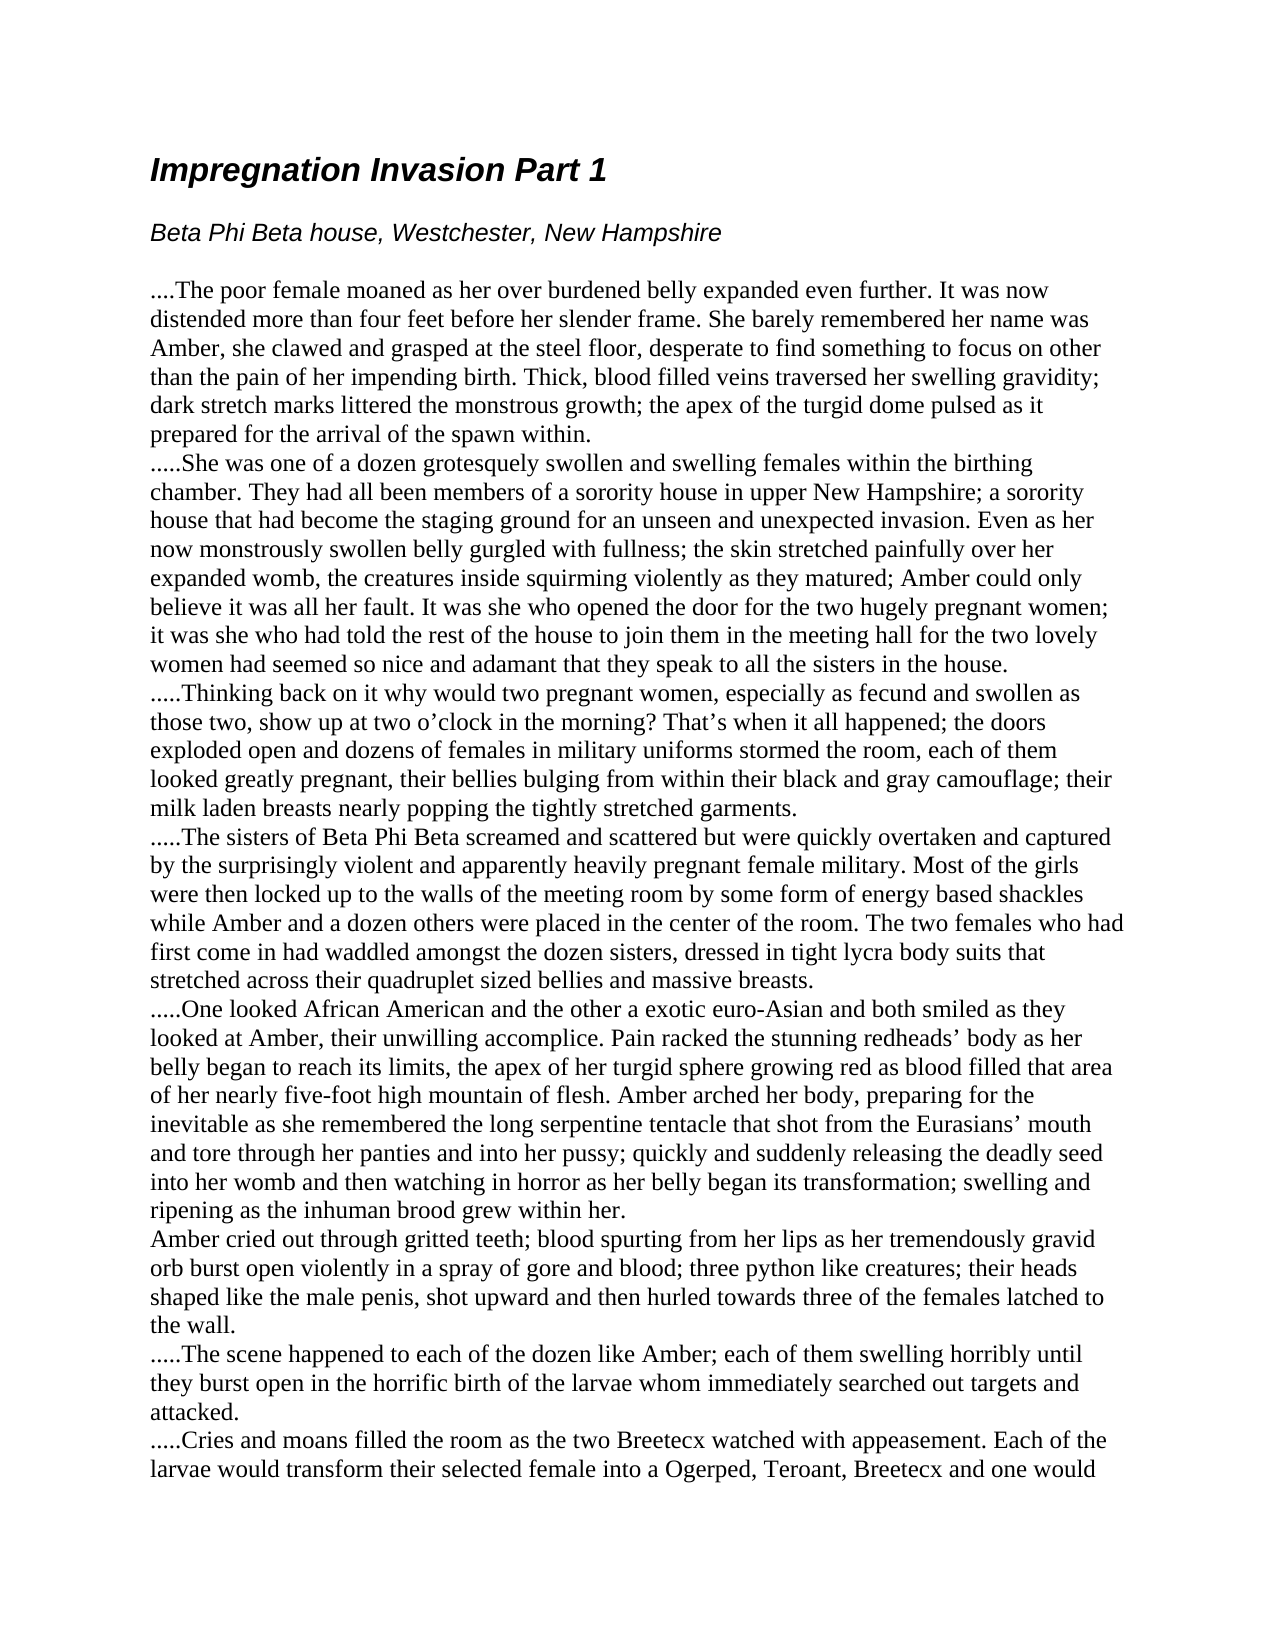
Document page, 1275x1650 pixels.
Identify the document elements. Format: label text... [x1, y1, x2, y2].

text .....The scene happened to each of the dozen like Amber; each of them swelling horribly until they burst open in the horrific birth of the larvae whom immediately searched out targets and attacked. [150, 1339, 1125, 1426]
text .....Thinking back on it why would two pregnant women, especially as fecund and swollen as those two, show up at two o’clock in the morning? That’s when it all happened; the doors exploded open and dozens of females in military uniforms stormed the room, each of them looked greatly pregnant, their bellies bulging from within their black and gray camouflage; their milk laden breasts nearly popping the tightly stretched garments. [150, 678, 1125, 822]
text Amber cried out through gritted teeth; blood spurting from her lips as her tremendously gravid orb burst open violently in a spray of gore and blood; three python like creatures; their heads shaped like the male penis, shot upward and then hurled towards three of the females latched to the wall. [150, 1224, 1125, 1339]
text ....The poor female moaned as her over burdened belly expanded even further. It was now distended more than four feet before her slender frame. She barely remembered her name was Amber, she clawed and grasped at the steel floor, desperate to find something to focus on other than the pain of her impending birth. Thick, blood filled veins traversed her swelling gravidity; dark stretch marks littered the monstrous growth; the apex of the turgid dome pulsed as it prepared for the arrival of the spawn within. [150, 276, 1125, 448]
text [150, 1426, 1125, 1483]
text Impregnation Invasion Part 1 [150, 150, 1125, 188]
text .....The sisters of Beta Phi Beta screamed and scattered but were quickly overtaken and captured by the surprisingly violent and apparently heavily pregnant female military. Most of the girls were then locked up to the walls of the meeting room by some form of energy based shackles while Amber and a dozen others were placed in the center of the room. The two females who had first come in had waddled amongst the dozen sisters, dressed in tight lycra body suits that stretched across their quadruplet sized bellies and massive breasts. [150, 822, 1125, 994]
text Beta Phi Beta house, Westchester, New Hampshire [150, 218, 1125, 246]
text .....She was one of a dozen grotesquely swollen and swelling females within the birthing chamber. They had all been members of a sorority house in upper New Hampshire; a sorority house that had become the staging ground for an unseen and unexpected invasion. Even as her now monstrously swollen belly gurgled with fullness; the skin stretched painfully over her expanded womb, the creatures inside squirming violently as they matured; Amber could only believe it was all her fault. It was she who opened the door for the two hugely pregnant women; it was she who had told the rest of the house to join them in the meeting hall for the two lovely women had seemed so nice and adamant that they speak to all the sisters in the house. [150, 448, 1125, 678]
text .....One looked African American and the other a exotic euro-Asian and both smiled as they looked at Amber, their unwilling accomplice. Pain racked the stunning redheads’ body as her belly began to reach its limits, the apex of her turgid sphere growing red as blood filled that area of her nearly five-foot high mountain of flesh. Amber arched her body, preparing for the inevitable as she remembered the long serpentine tentacle that shot from the Eurasians’ mouth and tore through her panties and into her pussy; quickly and suddenly releasing the deadly seed into her womb and then watching in horror as her belly began its transformation; swelling and ripening as the inhuman brood grew within her. [150, 994, 1125, 1224]
